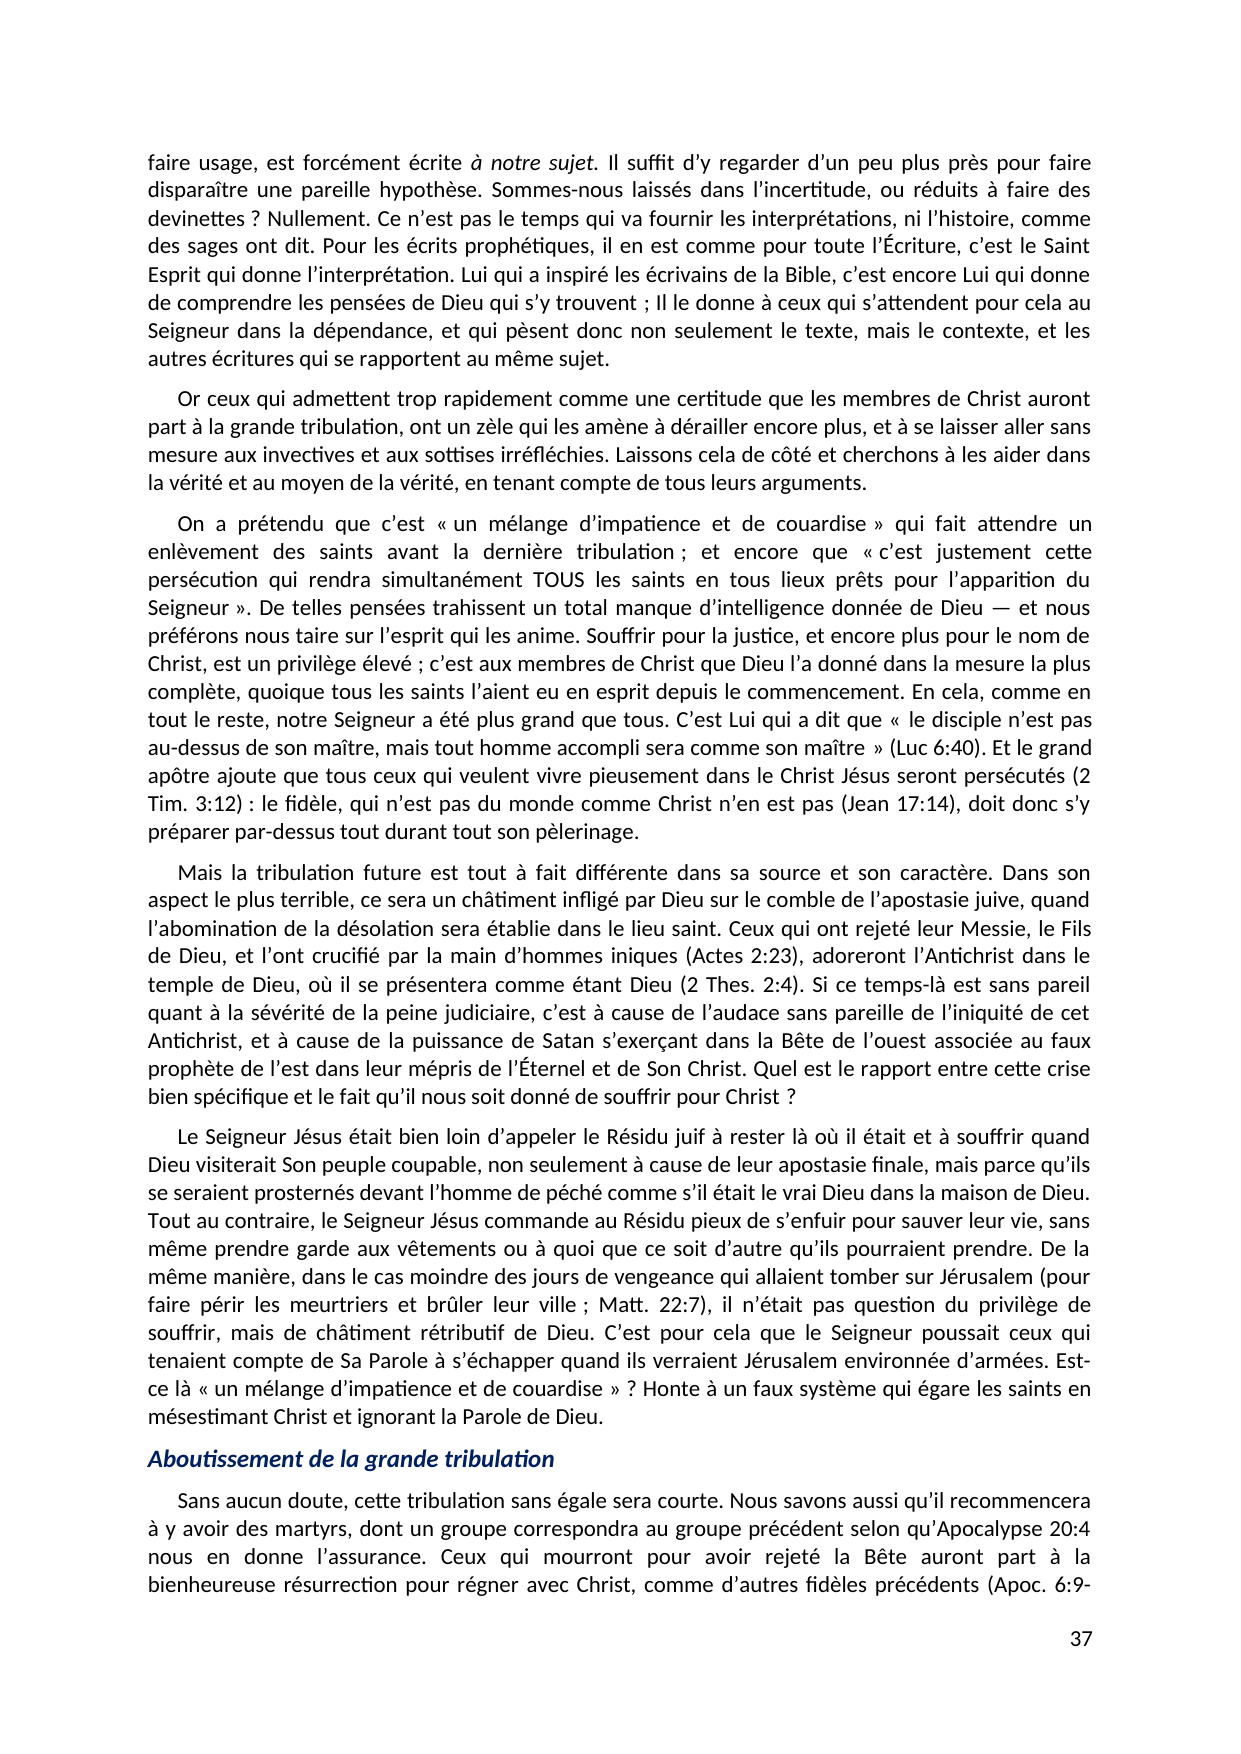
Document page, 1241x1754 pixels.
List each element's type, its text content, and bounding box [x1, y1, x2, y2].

text Mais la tribulation future est tout à fait différente dans sa source et son caractère. Dans son aspect le plus terrible, ce sera un châtiment infligé par Dieu sur le comble de l’apostasie juive, quand l’abomination de la désolation sera établie dans le lieu saint. Ceux qui ont rejeté leur Messie, le Fils de Dieu, et l’ont crucifié par la main d’hommes iniques (Actes 2:23), adoreront l’Antichrist dans le temple de Dieu, où il se présentera comme étant Dieu (2 Thes. 2:4). Si ce temps-là est sans pareil quant à la sévérité de la peine judiciaire, c’est à cause de l’audace sans pareille de l’iniquité de cet Antichrist, et à cause de la puissance de Satan s’exerçant dans la Bête de l’ouest associée au faux prophète de l’est dans leur mépris de l’Éternel et de Son Christ. Quel est le rapport entre cette crise bien spécifique et le fait qu’il nous soit donné de souffrir pour Christ ? [148, 858, 1093, 1110]
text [148, 1486, 1093, 1598]
text On a prétendu que c’est « un mélange d’impatience et de couardise » qui fait attendre un enlèvement des saints avant la dernière tribulation ; et encore que « c’est justement cette persécution qui rendra simultanément TOUS les saints en tous lieux prêts pour l’apparition du Seigneur ». De telles pensées trahissent un total manque d’intelligence donnée de Dieu — et nous préférons nous taire sur l’esprit qui les anime. Souffrir pour la justice, et encore plus pour le nom de Christ, est un privilège élevé ; c’est aux membres de Christ que Dieu l’a donné dans la mesure la plus complète, quoique tous les saints l’aient eu en esprit depuis le commencement. En cela, comme en tout le reste, notre Seigneur a été plus grand que tous. C’est Lui qui a dit que « le disciple n’est pas au-dessus de son maître, mais tout homme accompli sera comme son maître » (Luc 6:40). Et le grand apôtre ajoute que tous ceux qui veulent vivre pieusement dans le Christ Jésus seront persécutés (2 Tim. 3:12) : le fidèle, qui n’est pas du monde comme Christ n’en est pas (Jean 17:14), doit donc s’y préparer par-dessus tout durant tout son pèlerinage. [148, 509, 1093, 845]
subtitle Aboutissement de la grande tribulation [148, 1443, 1093, 1473]
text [148, 148, 1093, 372]
text Le Seigneur Jésus était bien loin d’appeler le Résidu juif à rester là où il était et à souffrir quand Dieu visiterait Son peuple coupable, non seulement à cause de leur apostasie finale, mais parce qu’ils se seraient prosternés devant l’homme de péché comme s’il était le vrai Dieu dans la maison de Dieu. Tout au contraire, le Seigneur Jésus commande au Résidu pieux de s’enfuir pour sauver leur vie, sans même prendre garde aux vêtements ou à quoi que ce soit d’autre qu’ils pourraient prendre. De la même manière, dans le cas moindre des jours de vengeance qui allaient tomber sur Jérusalem (pour faire périr les meurtriers et brûler leur ville ; Matt. 22:7), il n’était pas question du privilège de souffrir, mais de châtiment rétributif de Dieu. C’est pour cela que le Seigneur poussait ceux qui tenaient compte de Sa Parole à s’échapper quand ils verraient Jérusalem environnée d’armées. Est-ce là « un mélange d’impatience et de couardise » ? Honte à un faux système qui égare les saints en mésestimant Christ et ignorant la Parole de Dieu. [148, 1122, 1093, 1431]
text Or ceux qui admettent trop rapidement comme une certitude que les membres de Christ auront part à la grande tribulation, ont un zèle qui les amène à dérailler encore plus, et à se laisser aller sans mesure aux invectives et aux sottises irréfléchies. Laissons cela de côté et cherchons à les aider dans la vérité et au moyen de la vérité, en tenant compte de tous leurs arguments. [148, 384, 1093, 496]
